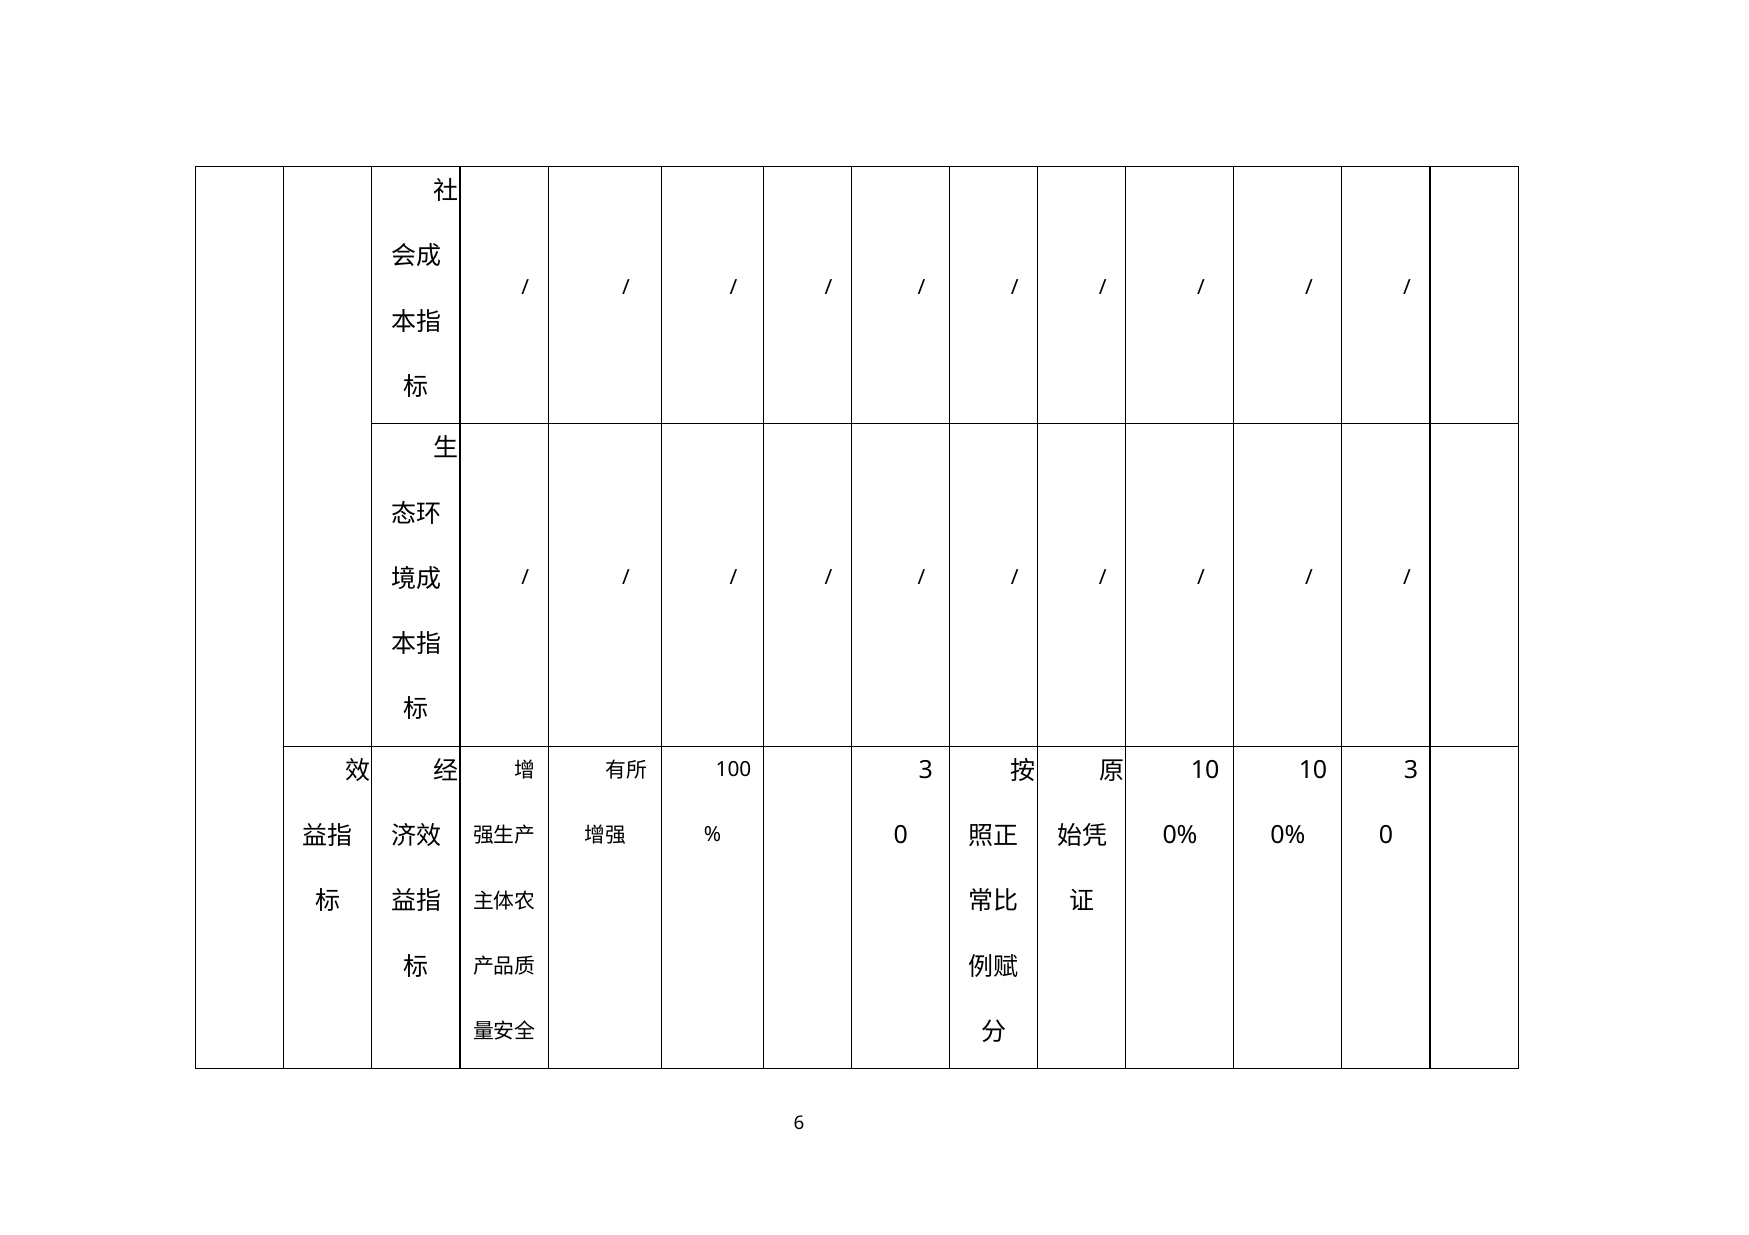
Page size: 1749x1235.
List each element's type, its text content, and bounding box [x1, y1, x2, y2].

table_cell / [1342, 167, 1429, 423]
table_cell / [1234, 167, 1341, 423]
table_cell / [852, 167, 949, 423]
table_cell / [461, 167, 548, 423]
table_cell / [950, 424, 1037, 746]
table_cell 原始凭证 [1038, 747, 1125, 1068]
table_cell / [764, 424, 851, 746]
table_cell 100% [1126, 747, 1233, 1068]
table_cell 经济效益指标 [372, 747, 459, 1068]
table_cell / [549, 167, 661, 423]
table_cell [764, 747, 851, 1068]
table_cell 生态环境成本指标 [372, 424, 459, 746]
table_cell / [950, 167, 1037, 423]
table_cell 30 [1342, 747, 1429, 1068]
table_cell / [852, 424, 949, 746]
table_cell 效益指标 [284, 747, 371, 1068]
table_cell 有所增强 [549, 747, 661, 1068]
table_cell [1431, 747, 1518, 1068]
table_cell 增强生产主体农产品质量安全意识 [461, 747, 548, 1068]
table_cell / [1342, 424, 1429, 746]
table_cell / [1038, 167, 1125, 423]
table_cell 100% [1234, 747, 1341, 1068]
table_cell / [1234, 424, 1341, 746]
table_cell / [461, 424, 548, 746]
table_cell [1431, 167, 1518, 423]
table_cell 30 [852, 747, 949, 1068]
table_cell / [764, 167, 851, 423]
table_cell / [549, 424, 661, 746]
table_cell / [1126, 424, 1233, 746]
table_cell / [1126, 167, 1233, 423]
table_cell 按照正常比例赋分 [950, 747, 1037, 1068]
table_cell 100% [662, 747, 763, 1068]
table_cell [1431, 424, 1518, 746]
table_cell / [662, 424, 763, 746]
table_cell / [1038, 424, 1125, 746]
table_cell 社会成本指标 [372, 167, 459, 423]
table_cell / [662, 167, 763, 423]
